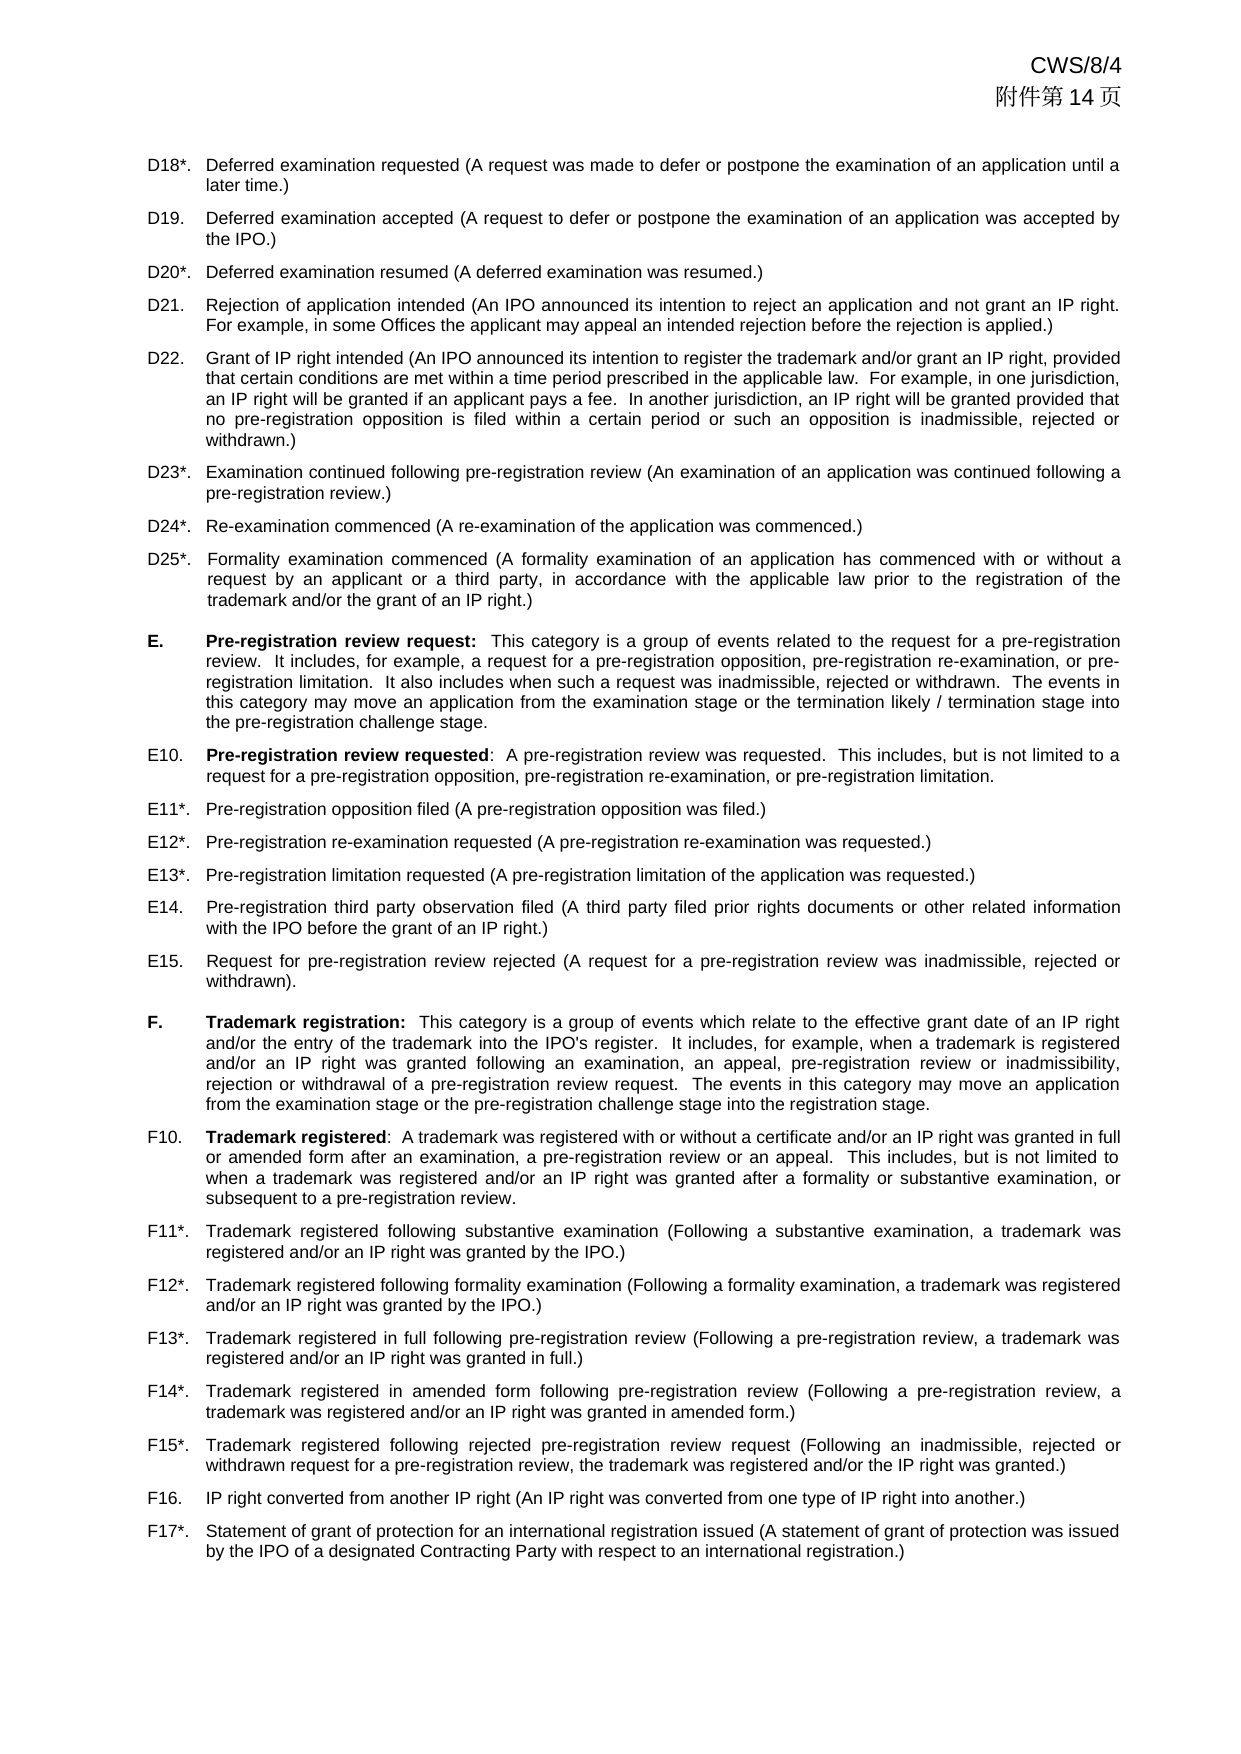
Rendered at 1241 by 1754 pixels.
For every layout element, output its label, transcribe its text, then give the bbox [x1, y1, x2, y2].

text F15*. Trademark registered following rejected pre-registration review request (Following an inadmissible, rejected or withdrawn request for a pre-registration review, the trademark was registered and/or the IP right was granted.) [147, 1434, 1122, 1475]
text D21. Rejection of application intended (An IPO announced its intention to reject an application and not grant an IP right. For example, in some Offices the applicant may appeal an intended rejection before the rejection is applied.) [147, 294, 1122, 335]
text E13*. Pre-registration limitation requested (A pre-registration limitation of the application was requested.) [147, 864, 1122, 885]
text F13*. Trademark registered in full following pre-registration review (Following a pre-registration review, a trademark was registered and/or an IP right was granted in full.) [147, 1328, 1122, 1368]
text D25*. Formality examination commenced (A formality examination of an application has commenced with or without a request by an applicant or a third party, in accordance with the applicable law prior to the registration of the trademark and/or the grant of an IP right.) [147, 548, 1122, 610]
text F. Trademark registration: This category is a group of events which relate to the effective grant date of an IP right and/or the entry of the trademark into the IPO's register. It includes, for example, when a trademark is registered and/or an IP right was granted following an examination, an appeal, pre-registration review or inadmissibility, rejection or withdrawal of a pre-registration review request. The events in this category may move an application from the examination stage or the pre-registration challenge stage into the registration stage. [147, 1012, 1122, 1114]
text F10. Trademark registered: A trademark was registered with or without a certificate and/or an IP right was granted in full or amended form after an examination, a pre-registration review or an appeal. This includes, but is not limited to when a trademark was registered and/or an IP right was granted after a formality or substantive examination, or subsequent to a pre-registration review. [147, 1127, 1122, 1208]
text F12*. Trademark registered following formality examination (Following a formality examination, a trademark was registered and/or an IP right was granted by the IPO.) [147, 1274, 1122, 1315]
text E10. Pre-registration review requested: A pre-registration review was requested. This includes, but is not limited to a request for a pre-registration opposition, pre-registration re-examination, or pre-registration limitation. [147, 745, 1122, 786]
text E. Pre-registration review request: This category is a group of events related to the request for a pre-registration review. It includes, for example, a request for a pre-registration opposition, pre-registration re-examination, or pre-registration limitation. It also includes when such a request was inadmissible, rejected or withdrawn. The events in this category may move an application from the examination stage or the termination likely / termination stage into the pre-registration challenge stage. [147, 631, 1122, 733]
text F14*. Trademark registered in amended form following pre-registration review (Following a pre-registration review, a trademark was registered and/or an IP right was granted in amended form.) [147, 1381, 1122, 1422]
text D24*. Re-examination commenced (A re-examination of the application was commenced.) [147, 516, 1122, 536]
text E15. Request for pre-registration review rejected (A request for a pre-registration review was inadmissible, rejected or withdrawn). [147, 951, 1122, 991]
text D18*. Deferred examination requested (A request was made to defer or postpone the examination of an application until a later time.) [147, 155, 1122, 196]
text E12*. Pre-registration re-examination requested (A pre-registration re-examination was requested.) [147, 831, 1122, 852]
text E14. Pre-registration third party observation filed (A third party filed prior rights documents or other related information with the IPO before the grant of an IP right.) [147, 897, 1122, 938]
text D22. Grant of IP right intended (An IPO announced its intention to register the trademark and/or grant an IP right, provided that certain conditions are met within a time period prescribed in the applicable law. For example, in one jurisdiction, an IP right will be granted if an applicant pays a fee. In another jurisdiction, an IP right will be granted provided that no pre-registration opposition is filed within a certain period or such an opposition is inadmissible, rejected or withdrawn.) [147, 348, 1122, 450]
text F11*. Trademark registered following substantive examination (Following a substantive examination, a trademark was registered and/or an IP right was granted by the IPO.) [147, 1221, 1122, 1262]
text D23*. Examination continued following pre-registration review (An examination of an application was continued following a pre-registration review.) [147, 462, 1122, 503]
text F16. IP right converted from another IP right (An IP right was converted from one type of IP right into another.) [147, 1488, 1122, 1508]
text D19. Deferred examination accepted (A request to defer or postpone the examination of an application was accepted by the IPO.) [147, 208, 1122, 249]
text F17*. Statement of grant of protection for an international registration issued (A statement of grant of protection was issued by the IPO of a designated Contracting Party with respect to an international registration.) [147, 1521, 1122, 1561]
text E11*. Pre-registration opposition filed (A pre-registration opposition was filed.) [147, 798, 1122, 819]
text D20*. Deferred examination resumed (A deferred examination was resumed.) [147, 261, 1122, 282]
